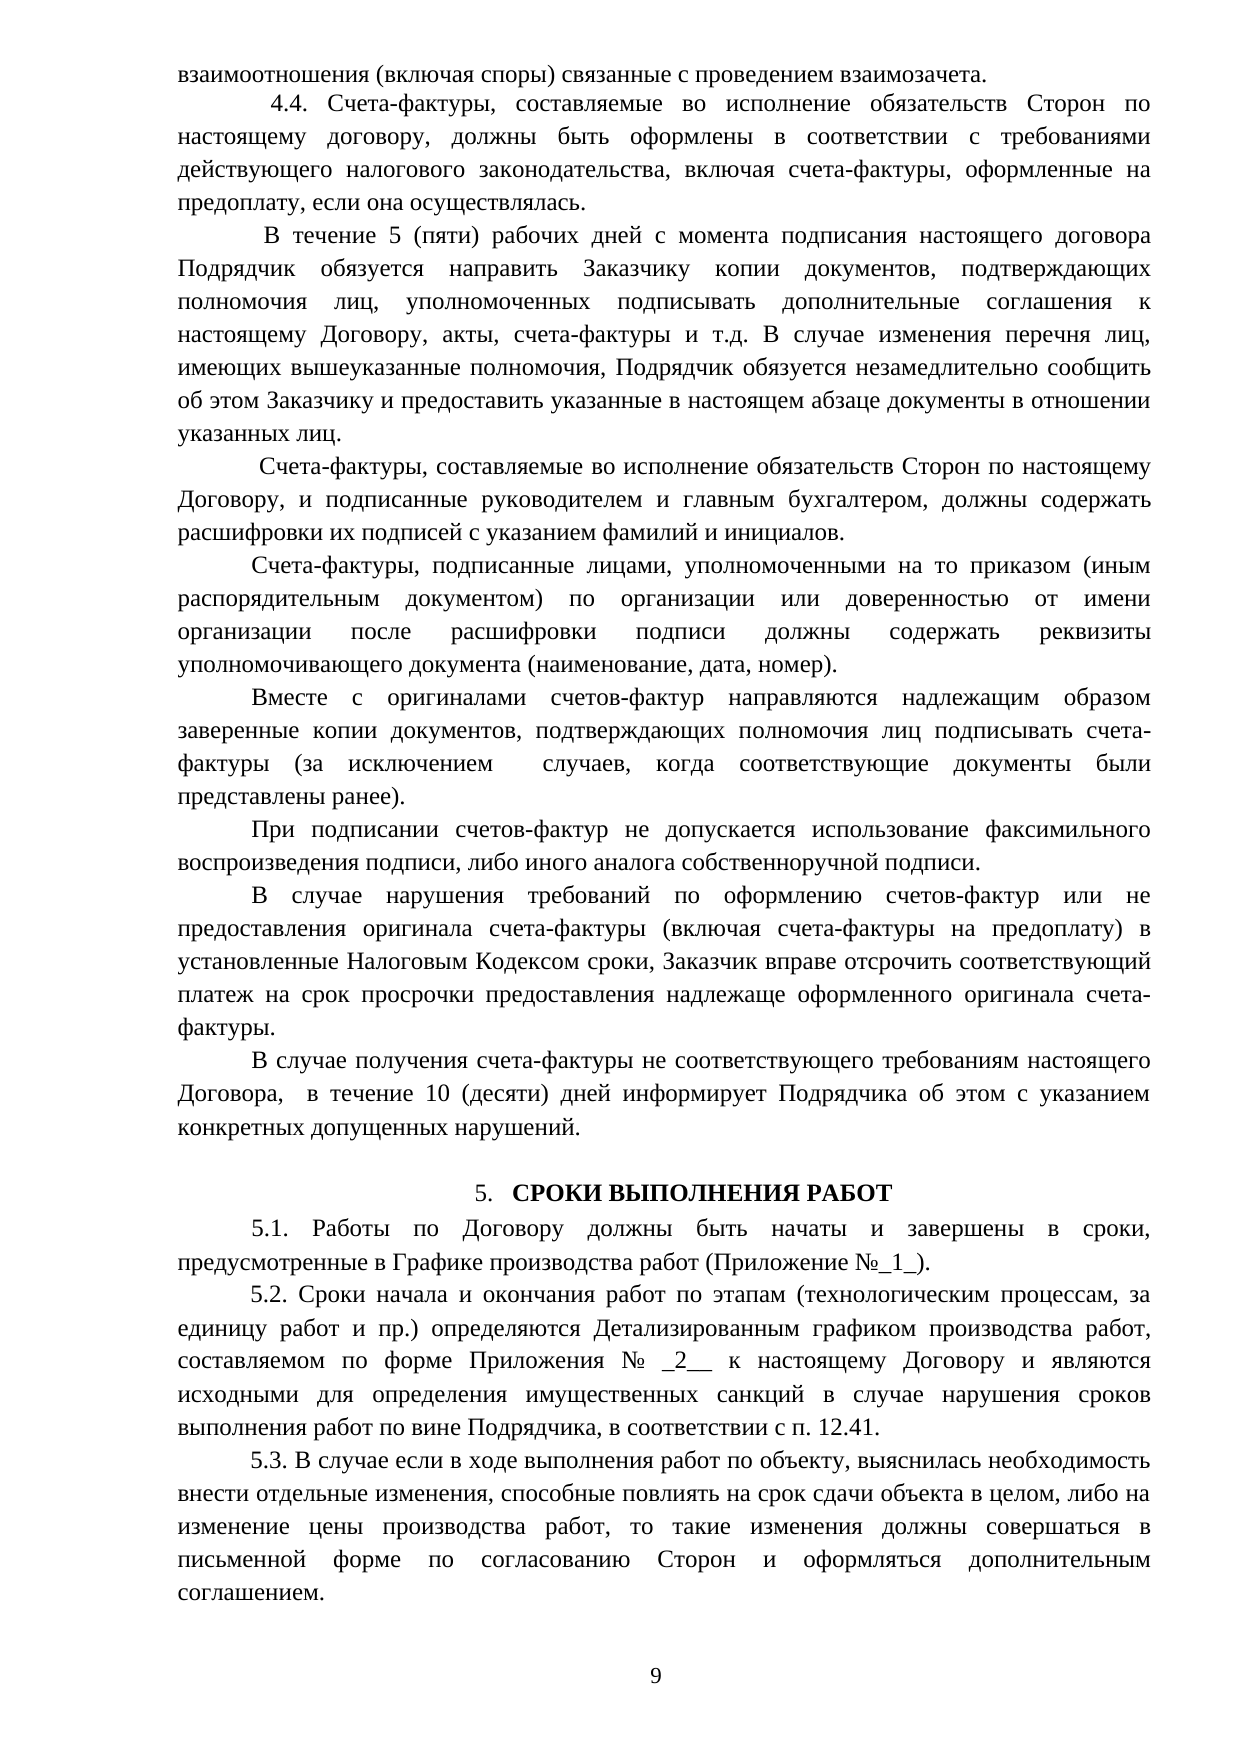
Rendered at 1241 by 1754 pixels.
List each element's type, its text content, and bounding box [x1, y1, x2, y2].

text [177, 59, 1152, 88]
text 5.2. Сроки начала и окончания работ по этапам (технологическим процессам, за единицу работ и пр.) определяются Детализированным графиком производства работ, составляемом по форме Приложения № _2__ к настоящему Договору и являются исходными для определения имущественных санкций в случае нарушения сроков выполнения работ по вине Подрядчика, в соответствии с п. 12.41. [177, 1279, 1152, 1440]
list СРОКИ ВЫПОЛНЕНИЯ РАБОТ [215, 1178, 1152, 1206]
text При подписании счетов-фактур не допускается использование факсимильного воспроизведения подписи, либо иного аналога собственноручной подписи. [177, 814, 1152, 876]
text В случае нарушения требований по оформлению счетов-фактур или не предоставления оригинала счета-фактуры (включая счета-фактуры на предоплату) в установленные Налоговым Кодексом сроки, Заказчик вправе отсрочить соответствующий платеж на срок просрочки предоставления надлежаще оформленного оригинала счета-фактуры. [177, 880, 1152, 1041]
text В случае получения счета-фактуры не соответствующего требованиям настоящего Договора, в течение 10 (десяти) дней информирует Подрядчика об этом с указанием конкретных допущенных нарушений. [177, 1046, 1152, 1140]
text Счета-фактуры, составляемые во исполнение обязательств Сторон по настоящему Договору, и подписанные руководителем и главным бухгалтером, должны содержать расшифровки их подписей с указанием фамилий и инициалов. [177, 451, 1152, 546]
text 4.4. Счета-фактуры, составляемые во исполнение обязательств Сторон по настоящему договору, должны быть оформлены в соответствии с требованиями действующего налогового законодательства, включая счета-фактуры, оформленные на предоплату, если она осуществлялась. [177, 88, 1152, 216]
text 5.1. Работы по Договору должны быть начаты и завершены в сроки, предусмотренные в Графике производства работ (Приложение №_1_). [177, 1213, 1152, 1275]
text Счета-фактуры, подписанные лицами, уполномоченными на то приказом (иным распорядительным документом) по организации или доверенностью от имени организации после расшифровки подписи должны содержать реквизиты уполномочивающего документа (наименование, дата, номер). [177, 550, 1152, 678]
text В течение 5 (пяти) рабочих дней с момента подписания настоящего договора Подрядчик обязуется направить Заказчику копии документов, подтверждающих полномочия лиц, уполномоченных подписывать дополнительные соглашения к настоящему Договору, акты, счета-фактуры и т.д. В случае изменения перечня лиц, имеющих вышеуказанные полномочия, Подрядчик обязуется незамедлительно сообщить об этом Заказчику и предоставить указанные в настоящем абзаце документы в отношении указанных лиц. [177, 220, 1152, 447]
text 5.3. В случае если в ходе выполнения работ по объекту, выяснилась необходимость внести отдельные изменения, способные повлиять на срок сдачи объекта в целом, либо на изменение цены производства работ, то такие изменения должны совершаться в письменной форме по согласованию Сторон и оформляться дополнительным соглашением. [177, 1445, 1152, 1606]
text Вместе с оригиналами счетов-фактур направляются надлежащим образом заверенные копии документов, подтверждающих полномочия лиц подписывать счета-фактуры (за исключением случаев, когда соответствующие документы были представлены ранее). [177, 682, 1152, 810]
